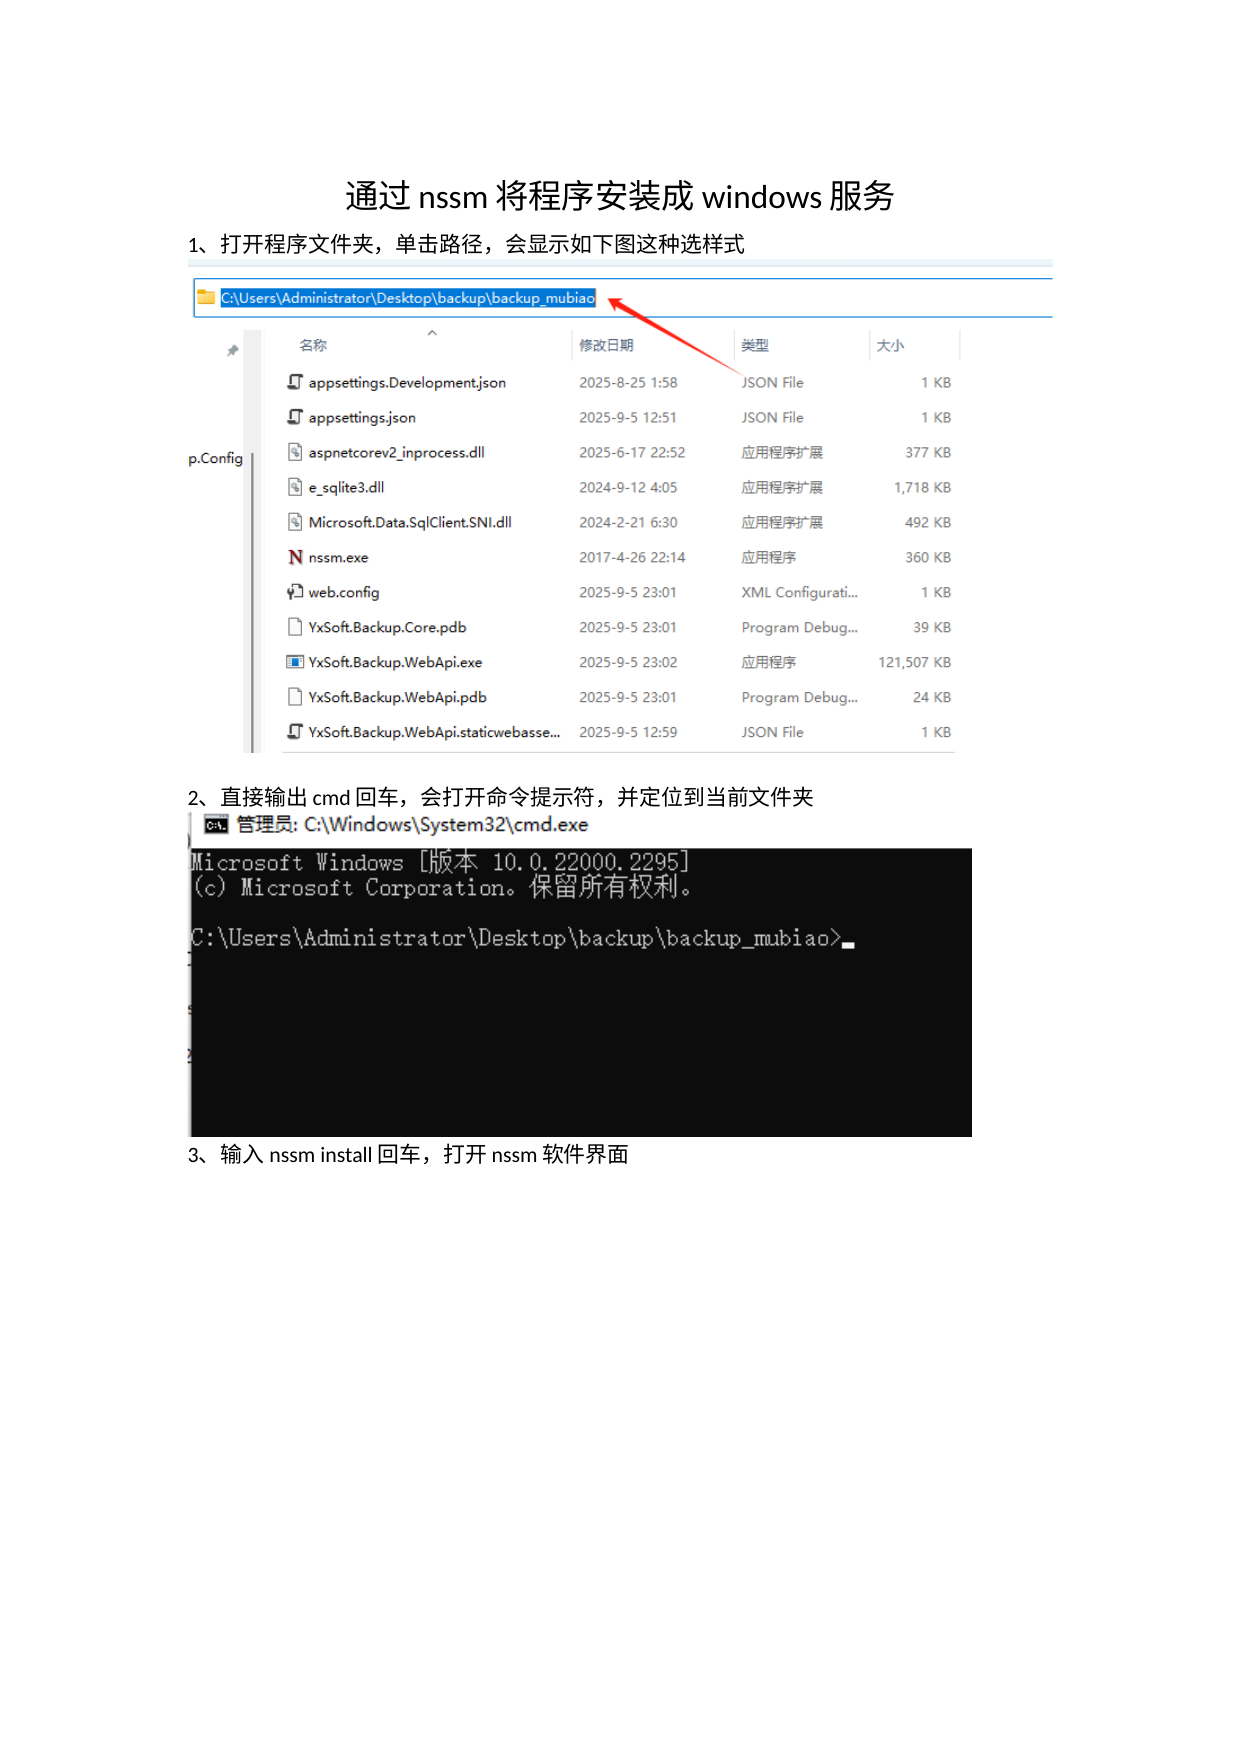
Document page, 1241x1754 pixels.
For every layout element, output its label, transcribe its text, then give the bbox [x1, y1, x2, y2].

text 通过nssm将程序安装成windows服务 [187, 162, 1053, 227]
picture [187, 259, 1053, 753]
list 直接输出cmd回车，会打开命令提示符，并定位到当前文件夹 [187, 779, 1053, 812]
list 打开程序文件夹，单击路径，会显示如下图这种选样式 [187, 227, 1053, 259]
list 输入 nssm install 回车，打开nssm软件界面 [187, 1137, 1053, 1169]
picture [187, 812, 972, 1137]
